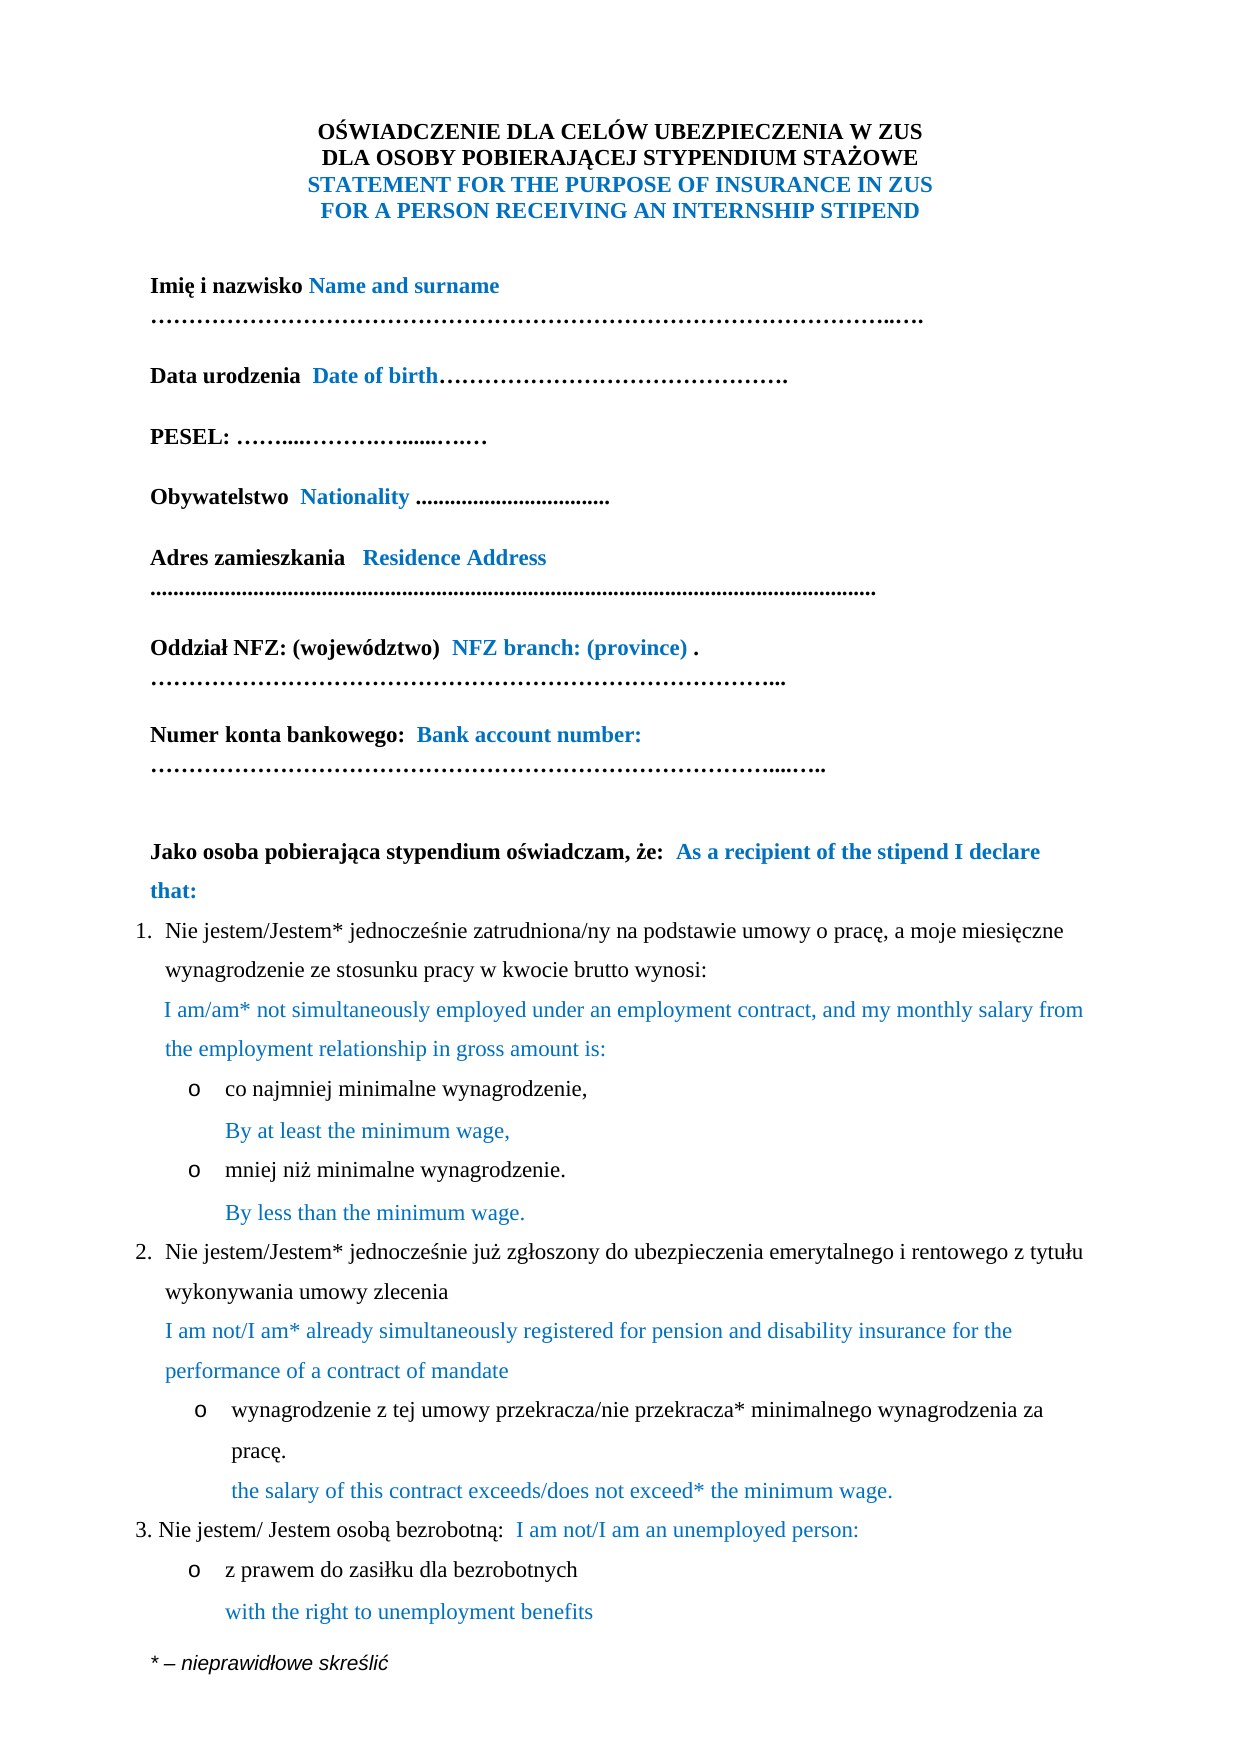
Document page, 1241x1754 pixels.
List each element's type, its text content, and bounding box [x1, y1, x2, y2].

text DLA OSOBY POBIERAJĄCEJ STYPENDIUM STAŻOWE [150, 144, 1090, 171]
list mniej niż minimalne wynagrodzenie. [187, 1157, 1090, 1185]
list with the right to unemployment benefits [225, 1598, 1090, 1625]
list I am not/I am* already simultaneously registered for pension and disability insurance for the performance of a contract of mandate [165, 1317, 1090, 1383]
list I am/am* not simultaneously employed under an employment contract, and my monthly salary from the employment relationship in gross amount is: [164, 996, 1090, 1062]
list z prawem do zasiłku dla bezrobotnych [187, 1556, 1090, 1584]
list By less than the minimum wage. [225, 1199, 1090, 1225]
text STATEMENT FOR THE PURPOSE OF INSURANCE IN ZUS [150, 171, 1090, 197]
text Adres zamieszkania Residence Address ............................................................................................................................... [150, 543, 1090, 630]
list Nie jestem/Jestem* jednocześnie już zgłoszony do ubezpieczenia emerytalnego i rentowego z tytułu wykonywania umowy zlecenia [135, 1238, 1090, 1304]
list By at least the minimum wage, [225, 1117, 1090, 1143]
text Obywatelstwo Nationality .................................. [150, 483, 1090, 540]
text PESEL: ……....……….…......….… [150, 423, 1090, 449]
text Imię i nazwisko Name and surname ……………………………………………………………………………………..…. [150, 272, 1090, 358]
text Jako osoba pobierająca stypendium oświadczam, że: As a recipient of the stipend I declare that: [150, 838, 1090, 904]
list Nie jestem/Jestem* jednocześnie zatrudniona/ny na podstawie umowy o pracę, a moje miesięczne wynagrodzenie ze stosunku pracy w kwocie brutto wynosi: [135, 917, 1090, 983]
text Numer konta bankowego: Bank account number: ………………………………………………………………………....….. [150, 721, 1090, 808]
list the salary of this contract exceeds/does not exceed* the minimum wage. [231, 1477, 1090, 1503]
text Data urodzenia Date of birth………………………………………. [150, 362, 1090, 389]
list co najmniej minimalne wynagrodzenie, [187, 1075, 1090, 1103]
list wynagrodzenie z tej umowy przekracza/nie przekracza* minimalnego wynagrodzenia za pracę. [194, 1396, 1090, 1464]
text 3. Nie jestem/ Jestem osobą bezrobotną: I am not/I am an unemployed person: [135, 1517, 1090, 1543]
text FOR A PERSON RECEIVING AN INTERNSHIP STIPEND [150, 197, 1090, 223]
text Oddział NFZ: (województwo) NFZ branch: (province) .………………………………………………………………………... [150, 634, 1090, 691]
text OŚWIADCZENIE DLA CELÓW UBEZPIECZENIA W ZUS [150, 118, 1090, 144]
